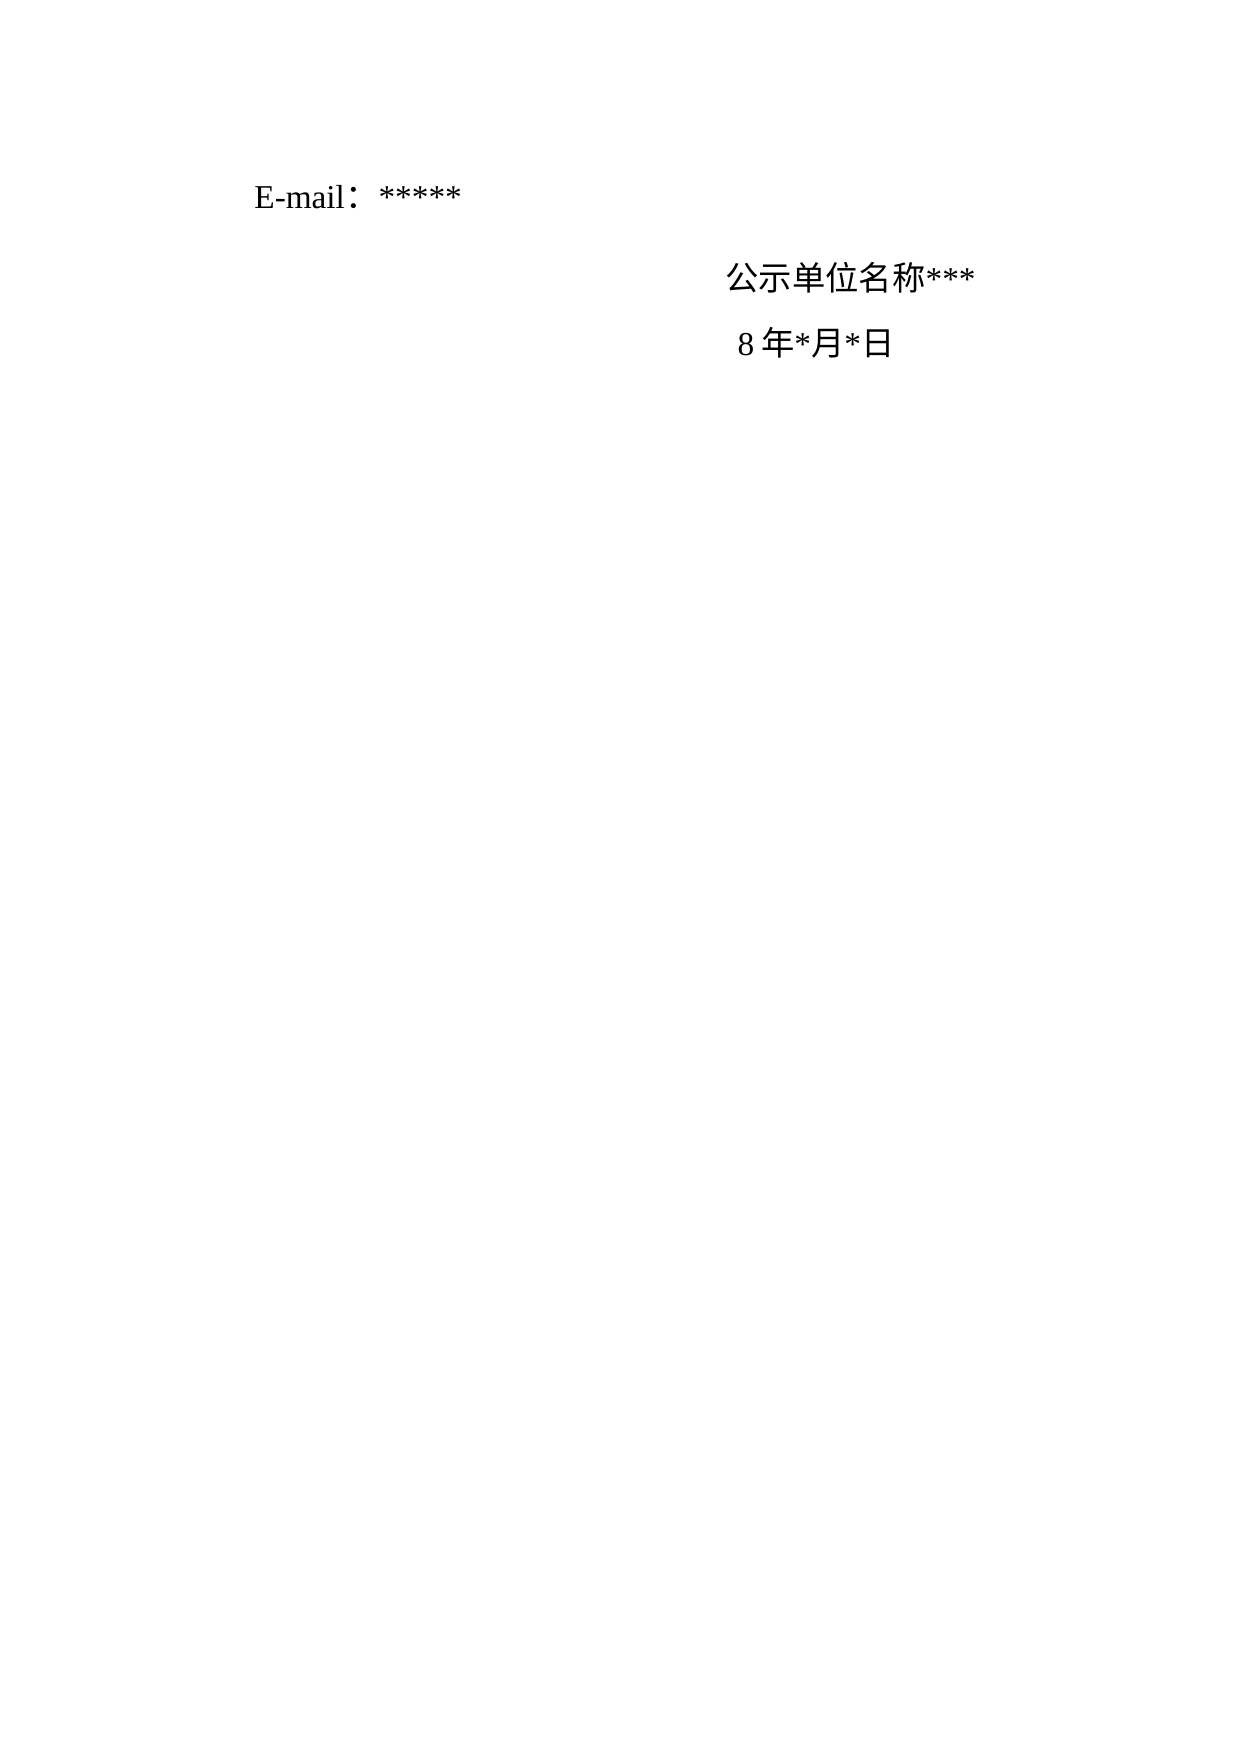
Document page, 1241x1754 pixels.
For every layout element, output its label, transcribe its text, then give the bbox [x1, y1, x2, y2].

text 公示单位名称*** [581, 243, 1053, 308]
text E-mail：***** [187, 162, 1053, 227]
text *****示内容2018年*月*日 [187, 308, 1053, 373]
